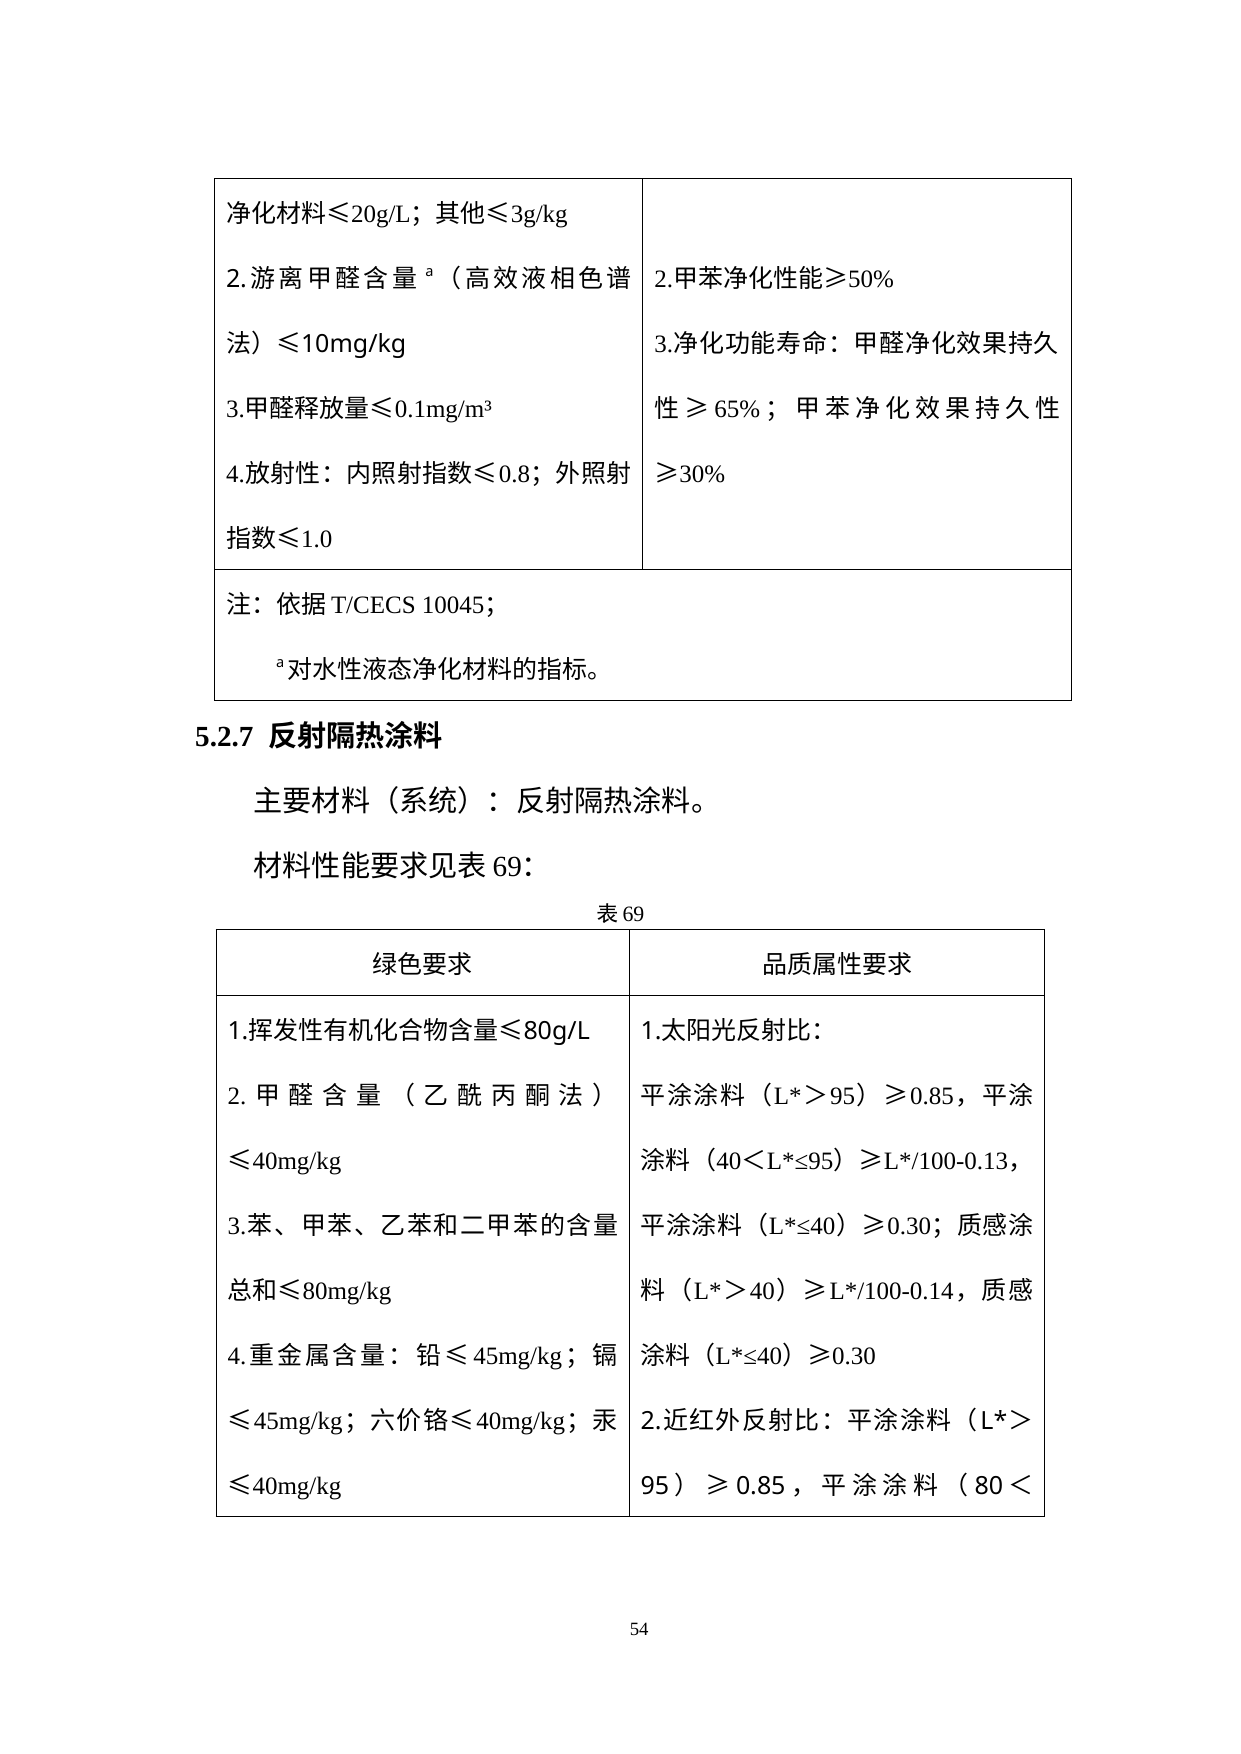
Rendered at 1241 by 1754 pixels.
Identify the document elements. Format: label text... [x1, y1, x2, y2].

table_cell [630, 996, 1044, 1516]
subtitle 5.2.7 反射隔热涂料 [195, 701, 1045, 766]
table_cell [643, 179, 1071, 569]
table_header 绿色要求 [217, 930, 629, 995]
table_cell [217, 996, 629, 1516]
table_header 品质属性要求 [630, 930, 1044, 995]
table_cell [215, 179, 642, 569]
table_cell 注：依据T/CECS 10045； a对水性液态净化材料的指标。 [215, 570, 1071, 700]
text 表69 [195, 896, 1045, 929]
text 材料性能要求见表69： [195, 831, 1045, 896]
text 主要材料（系统）：反射隔热涂料。 [195, 766, 1045, 831]
